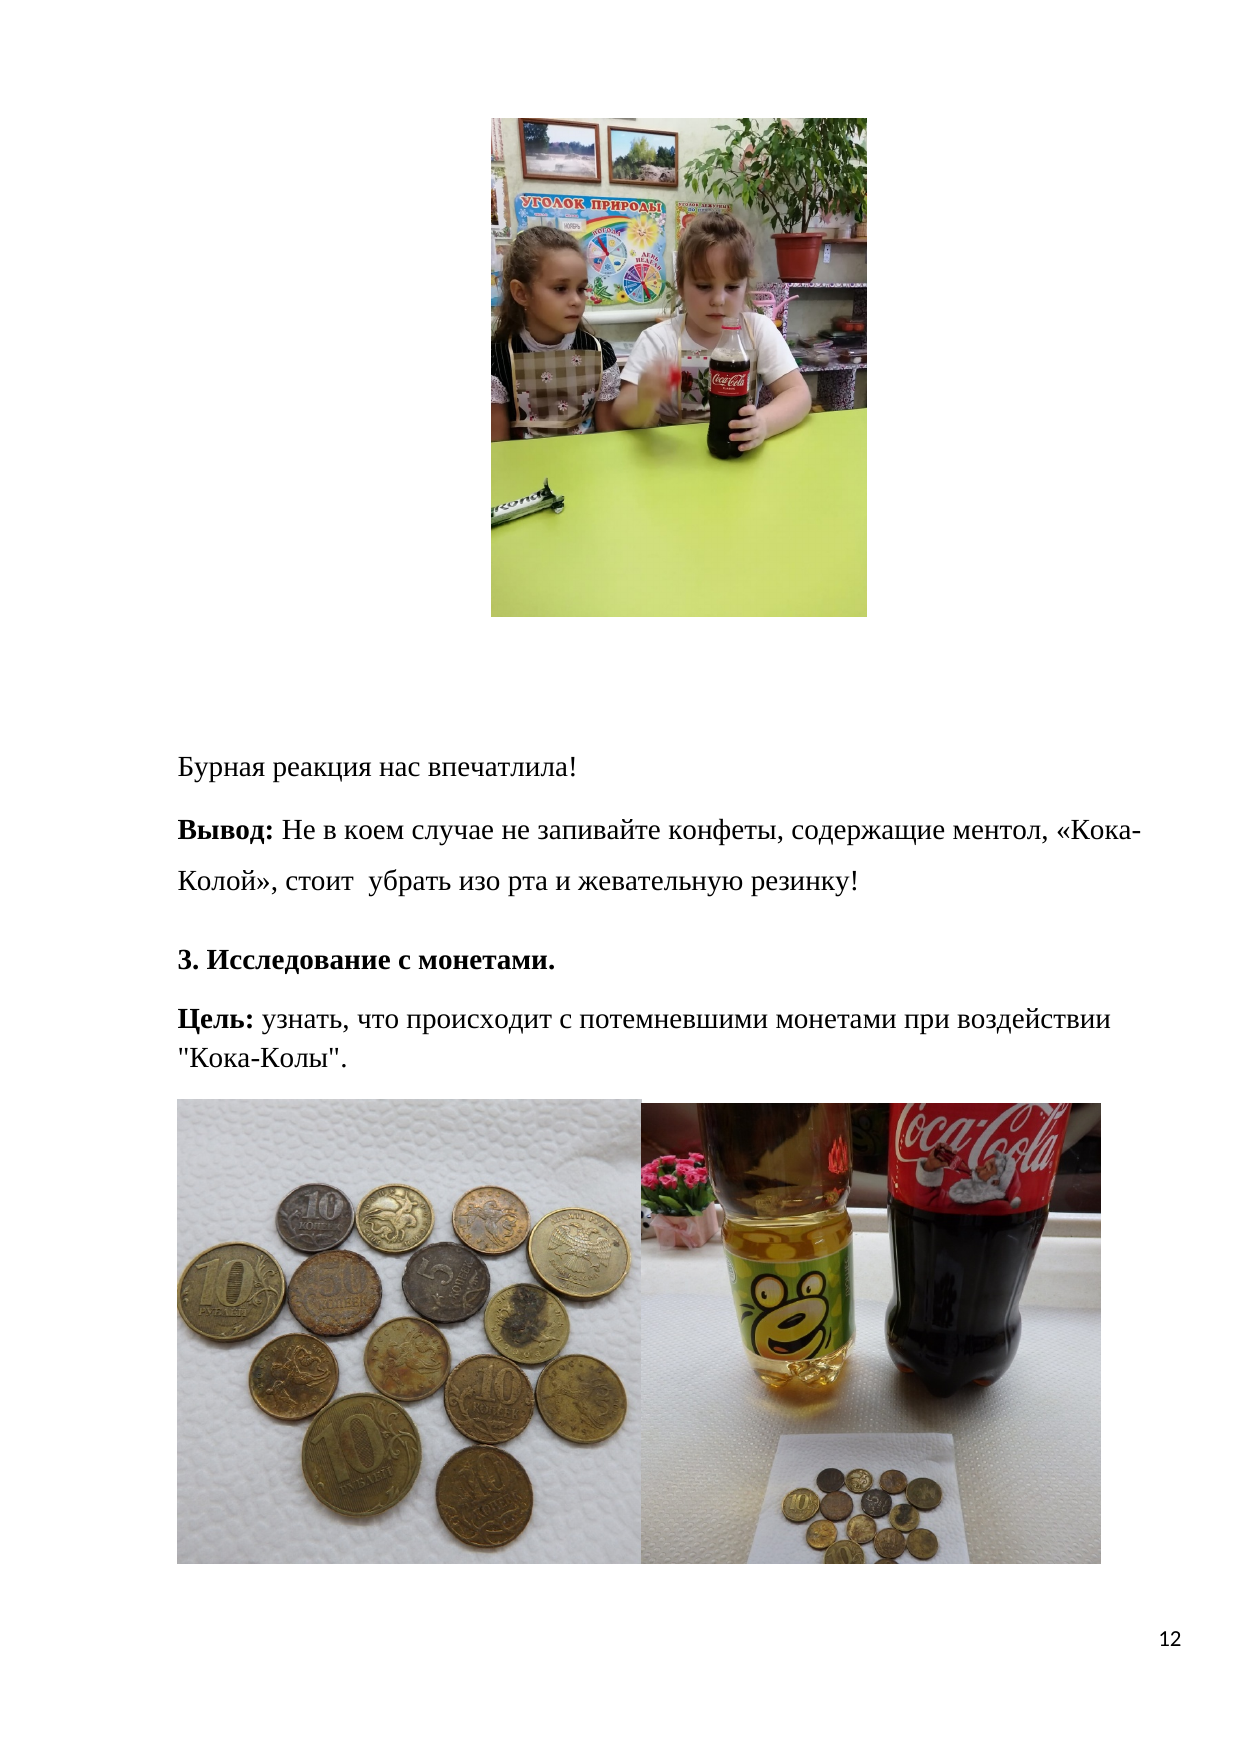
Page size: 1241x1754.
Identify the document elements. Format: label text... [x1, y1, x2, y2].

text Бурная реакция нас впечатлила! [177, 749, 1181, 783]
text 3. Исследование с монетами. [177, 942, 1181, 976]
picture [177, 1099, 1101, 1564]
text Цель: узнать, что происходит с потемневшими монетами при воздействии "Кока-Колы". [177, 1001, 1181, 1073]
text Вывод: Не в коем случае не запивайте конфеты, содержащие ментол, «Кока-Колой», стоит убрать изо рта и жевательную резинку! [177, 812, 1181, 896]
picture [491, 118, 867, 617]
